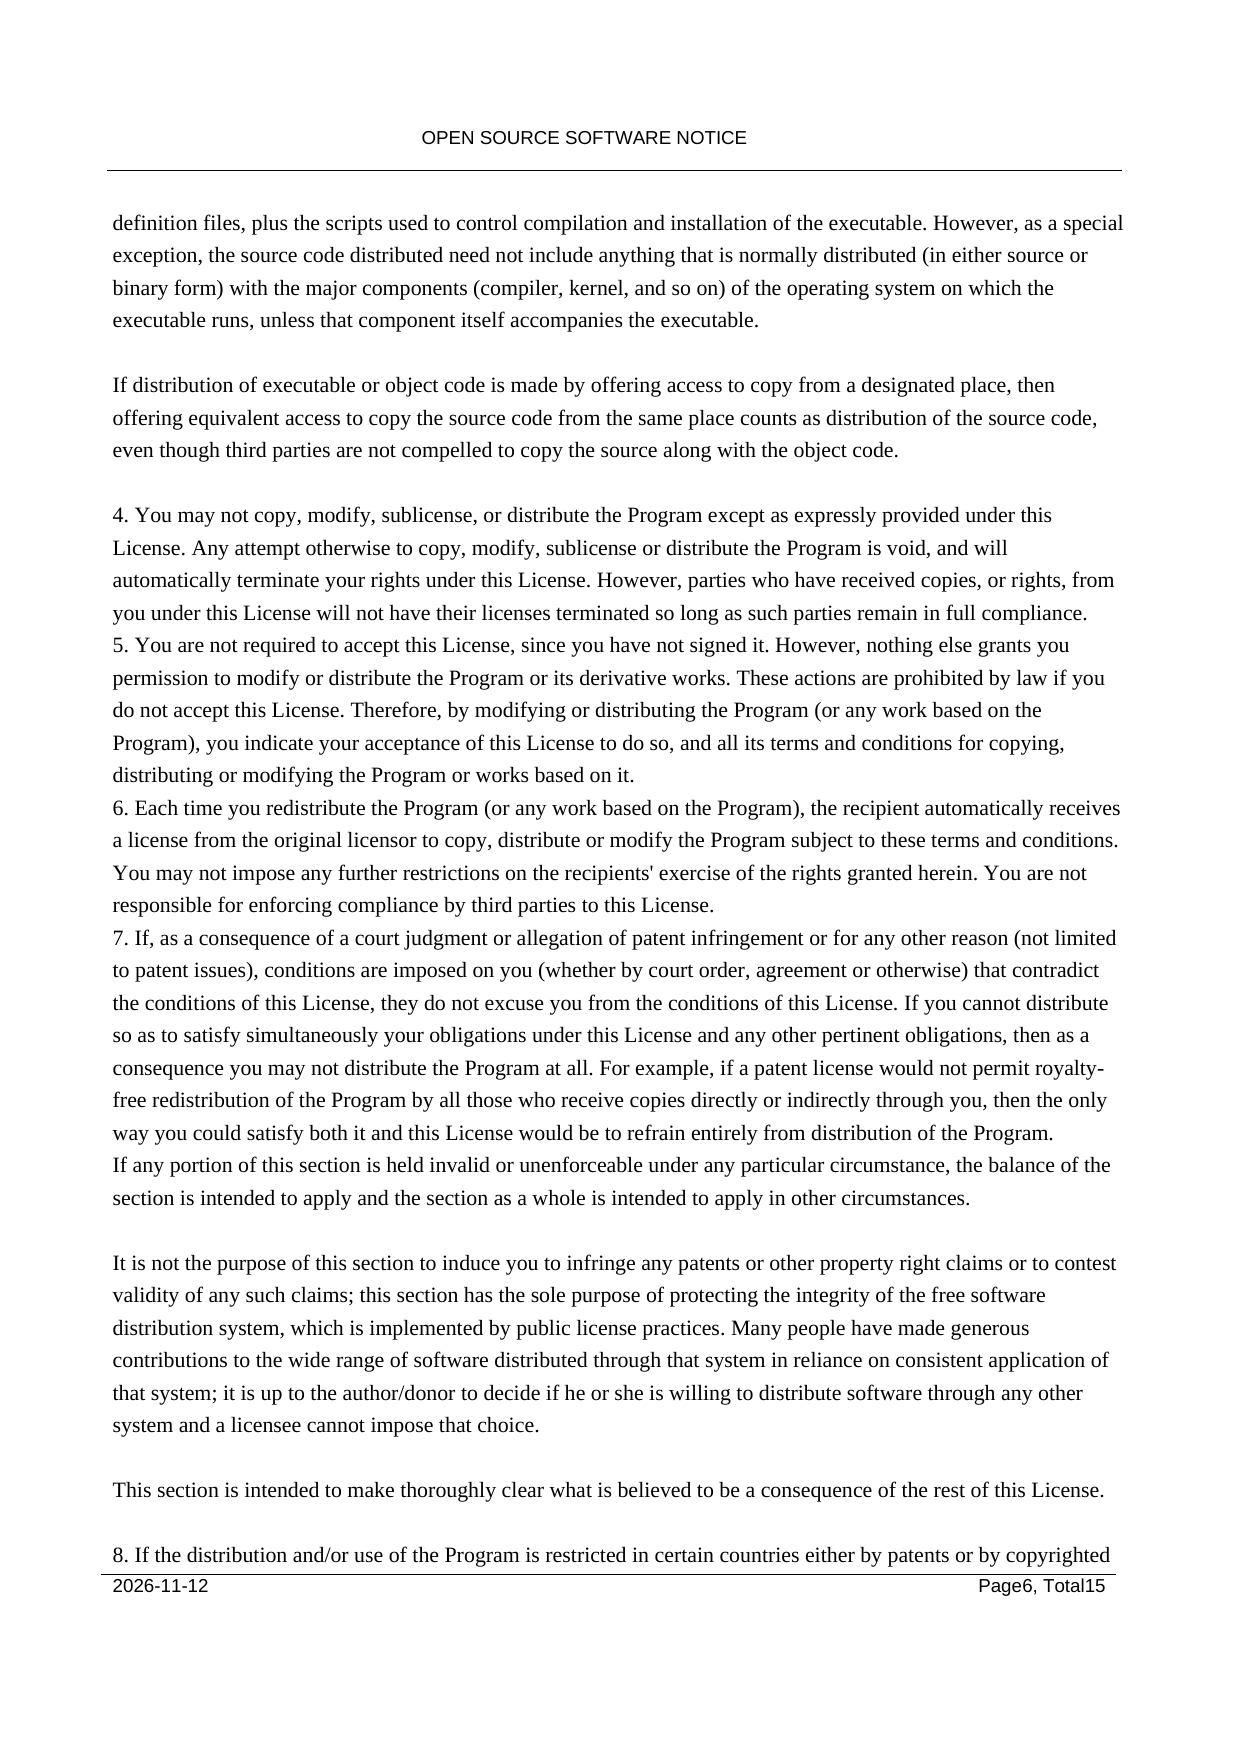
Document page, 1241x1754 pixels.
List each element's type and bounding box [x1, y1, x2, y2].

text [112, 206, 1128, 1571]
